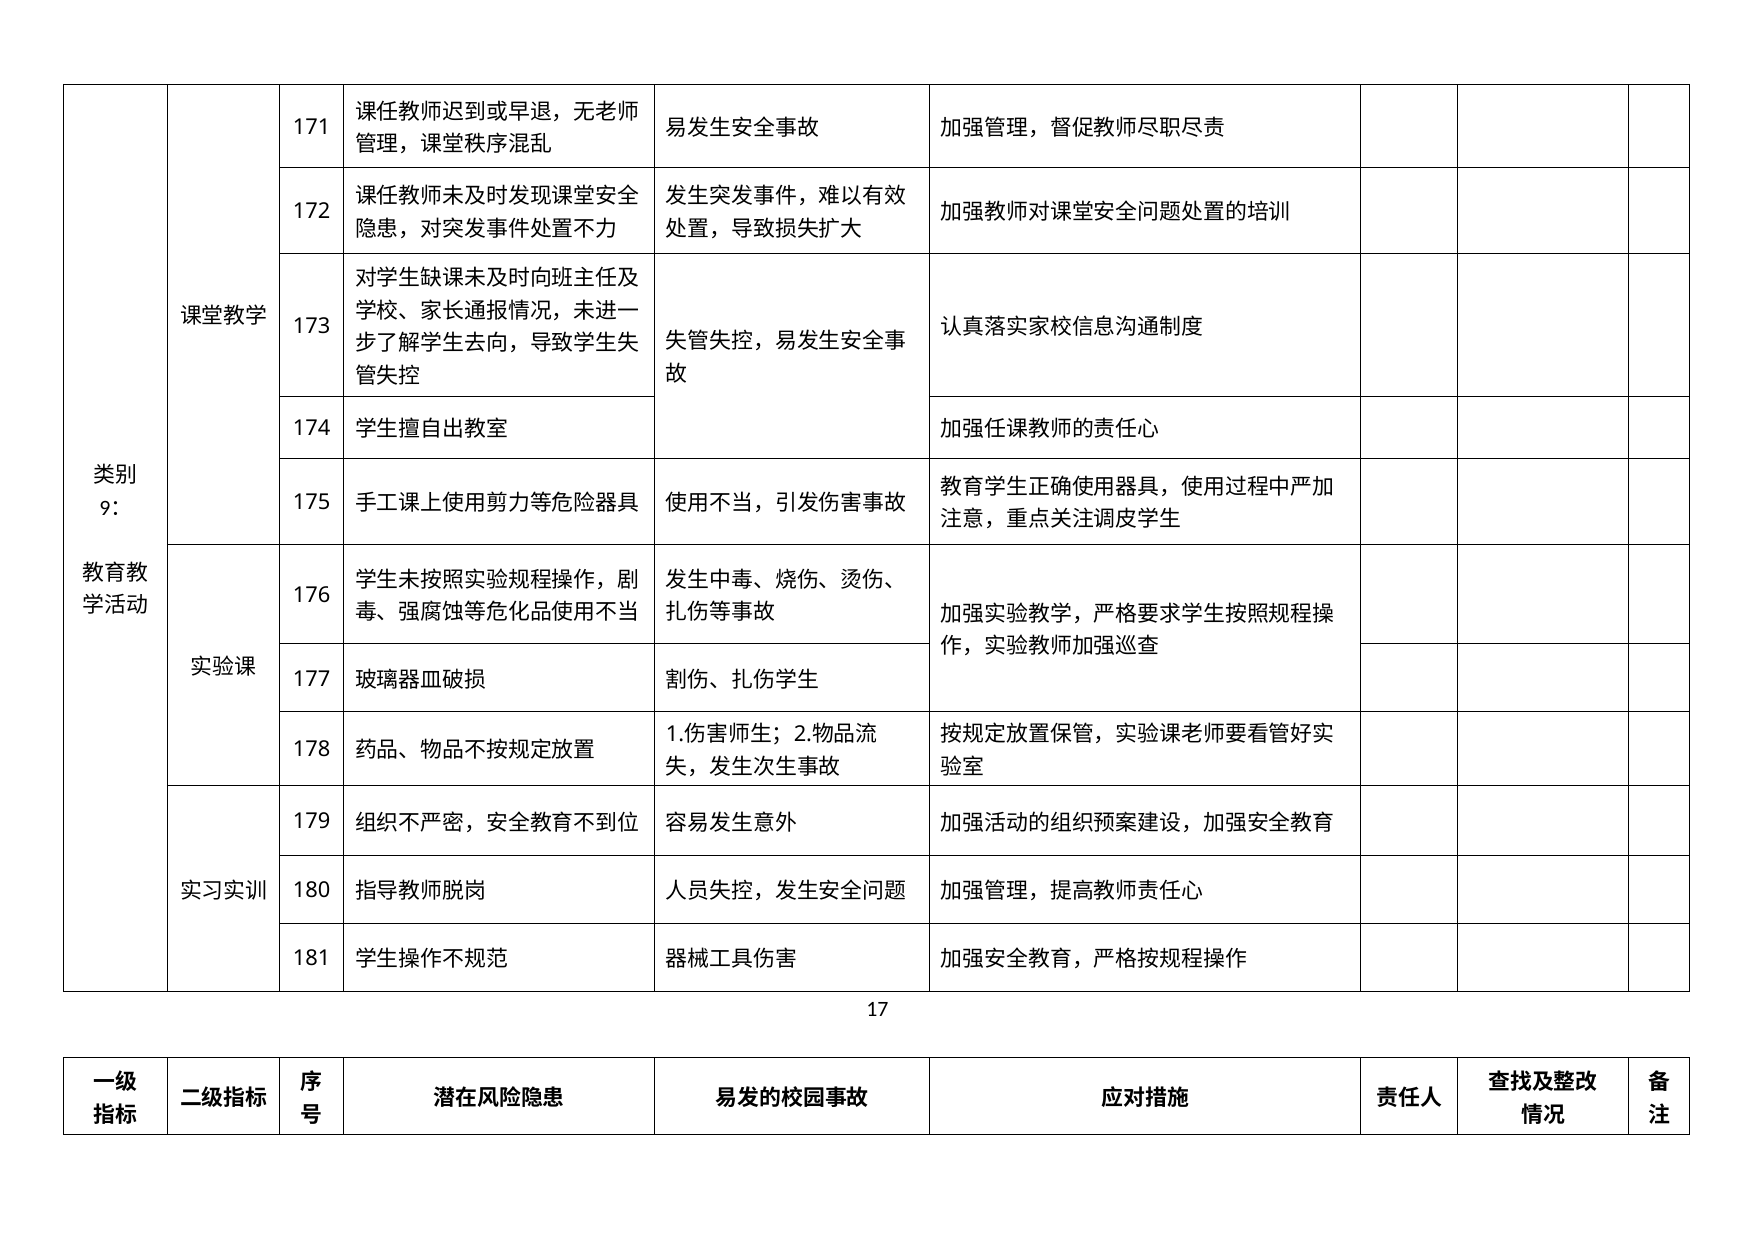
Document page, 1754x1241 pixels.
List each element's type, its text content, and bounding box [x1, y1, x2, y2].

table_cell 发生中毒、烧伤、烫伤、扎伤等事故 [655, 545, 929, 643]
table_cell 认真落实家校信息沟通制度 [930, 254, 1360, 396]
table_cell 173 [280, 254, 343, 396]
table_cell 172 [280, 168, 343, 253]
table_header 易发的校园事故 [655, 1058, 929, 1134]
table_cell [1458, 168, 1628, 253]
table_header 应对措施 [930, 1058, 1360, 1134]
table_header 备注 [1629, 1058, 1689, 1134]
table_cell [1361, 856, 1457, 922]
table_cell 加强安全教育，严格按规程操作 [930, 924, 1360, 991]
table_cell 加强管理，督促教师尽职尽责 [930, 85, 1360, 167]
table_cell [1629, 459, 1689, 544]
table_cell 按规定放置保管，实验课老师要看管好实验室 [930, 712, 1360, 785]
table_cell 加强实验教学，严格要求学生按照规程操作，实验教师加强巡查 [930, 545, 1360, 711]
table_cell [1361, 644, 1457, 711]
table_cell 人员失控，发生安全问题 [655, 856, 929, 922]
table_cell 实习实训 [168, 786, 279, 991]
table_cell [1629, 856, 1689, 922]
table_cell [1361, 924, 1457, 991]
table_cell 对学生缺课未及时向班主任及学校、家长通报情况，未进一步了解学生去向，导致学生失管失控 [344, 254, 654, 396]
table_cell [1361, 254, 1457, 396]
table_cell 发生突发事件，难以有效处置，导致损失扩大 [655, 168, 929, 253]
table_cell [1458, 644, 1628, 711]
table_cell 177 [280, 644, 343, 711]
table_cell [1458, 545, 1628, 643]
table_cell 171 [280, 85, 343, 167]
table_cell [1629, 254, 1689, 396]
table_cell 类别9： 教育教学活动 [64, 85, 167, 991]
table_header 潜在风险隐患 [344, 1058, 654, 1134]
table_cell [1458, 924, 1628, 991]
table_cell 组织不严密，安全教育不到位 [344, 786, 654, 855]
table_cell 学生擅自出教室 [344, 397, 654, 457]
table_cell 180 [280, 856, 343, 922]
table_cell 174 [280, 397, 343, 457]
table_cell [1361, 786, 1457, 855]
table_cell 指导教师脱岗 [344, 856, 654, 922]
table_cell [1629, 168, 1689, 253]
text 17 [75, 992, 1679, 1025]
table_cell [1458, 712, 1628, 785]
table_cell 学生操作不规范 [344, 924, 654, 991]
table_cell [1629, 397, 1689, 457]
table_cell 易发生安全事故 [655, 85, 929, 167]
table_cell [1458, 786, 1628, 855]
table_cell 181 [280, 924, 343, 991]
table_cell [1361, 712, 1457, 785]
table_header 二级指标 [168, 1058, 279, 1134]
table_cell 学生未按照实验规程操作，剧毒、强腐蚀等危化品使用不当 [344, 545, 654, 643]
table_cell 器械工具伤害 [655, 924, 929, 991]
table_cell [1629, 85, 1689, 167]
table_cell 课任教师未及时发现课堂安全隐患，对突发事件处置不力 [344, 168, 654, 253]
table_cell 176 [280, 545, 343, 643]
table_cell 使用不当，引发伤害事故 [655, 459, 929, 544]
table_cell [1458, 85, 1628, 167]
table_cell [1458, 856, 1628, 922]
table_cell 药品、物品不按规定放置 [344, 712, 654, 785]
table_cell 玻璃器皿破损 [344, 644, 654, 711]
table_cell [1458, 254, 1628, 396]
table_cell [1458, 459, 1628, 544]
table_cell [1361, 397, 1457, 457]
table_header 序号 [280, 1058, 343, 1134]
table_cell 1.伤害师生；2.物品流失，发生次生事故 [655, 712, 929, 785]
table_cell [1458, 397, 1628, 457]
table_header 查找及整改 情况 [1458, 1058, 1628, 1134]
table_header 责任人 [1361, 1058, 1457, 1134]
table_cell [1361, 85, 1457, 167]
table_cell 课任教师迟到或早退，无老师管理，课堂秩序混乱 [344, 85, 654, 167]
table_header 一级 指标 [64, 1058, 167, 1134]
table_cell 加强教师对课堂安全问题处置的培训 [930, 168, 1360, 253]
table_cell 179 [280, 786, 343, 855]
table_cell 加强活动的组织预案建设，加强安全教育 [930, 786, 1360, 855]
table_cell 容易发生意外 [655, 786, 929, 855]
table_cell [1629, 545, 1689, 643]
table_cell 加强任课教师的责任心 [930, 397, 1360, 457]
table_cell 加强管理，提高教师责任心 [930, 856, 1360, 922]
table_cell [1629, 712, 1689, 785]
table_cell [1629, 786, 1689, 855]
table_cell 手工课上使用剪力等危险器具 [344, 459, 654, 544]
table_cell 课堂教学 [168, 85, 279, 544]
table_cell [1361, 545, 1457, 643]
table_cell [1361, 459, 1457, 544]
table_cell 178 [280, 712, 343, 785]
table_cell [1629, 644, 1689, 711]
table_cell 教育学生正确使用器具，使用过程中严加注意，重点关注调皮学生 [930, 459, 1360, 544]
table_cell 割伤、扎伤学生 [655, 644, 929, 711]
table_cell [1361, 168, 1457, 253]
table_cell 实验课 [168, 545, 279, 785]
table_cell 失管失控，易发生安全事故 [655, 254, 929, 457]
table_cell [1629, 924, 1689, 991]
table_cell 175 [280, 459, 343, 544]
